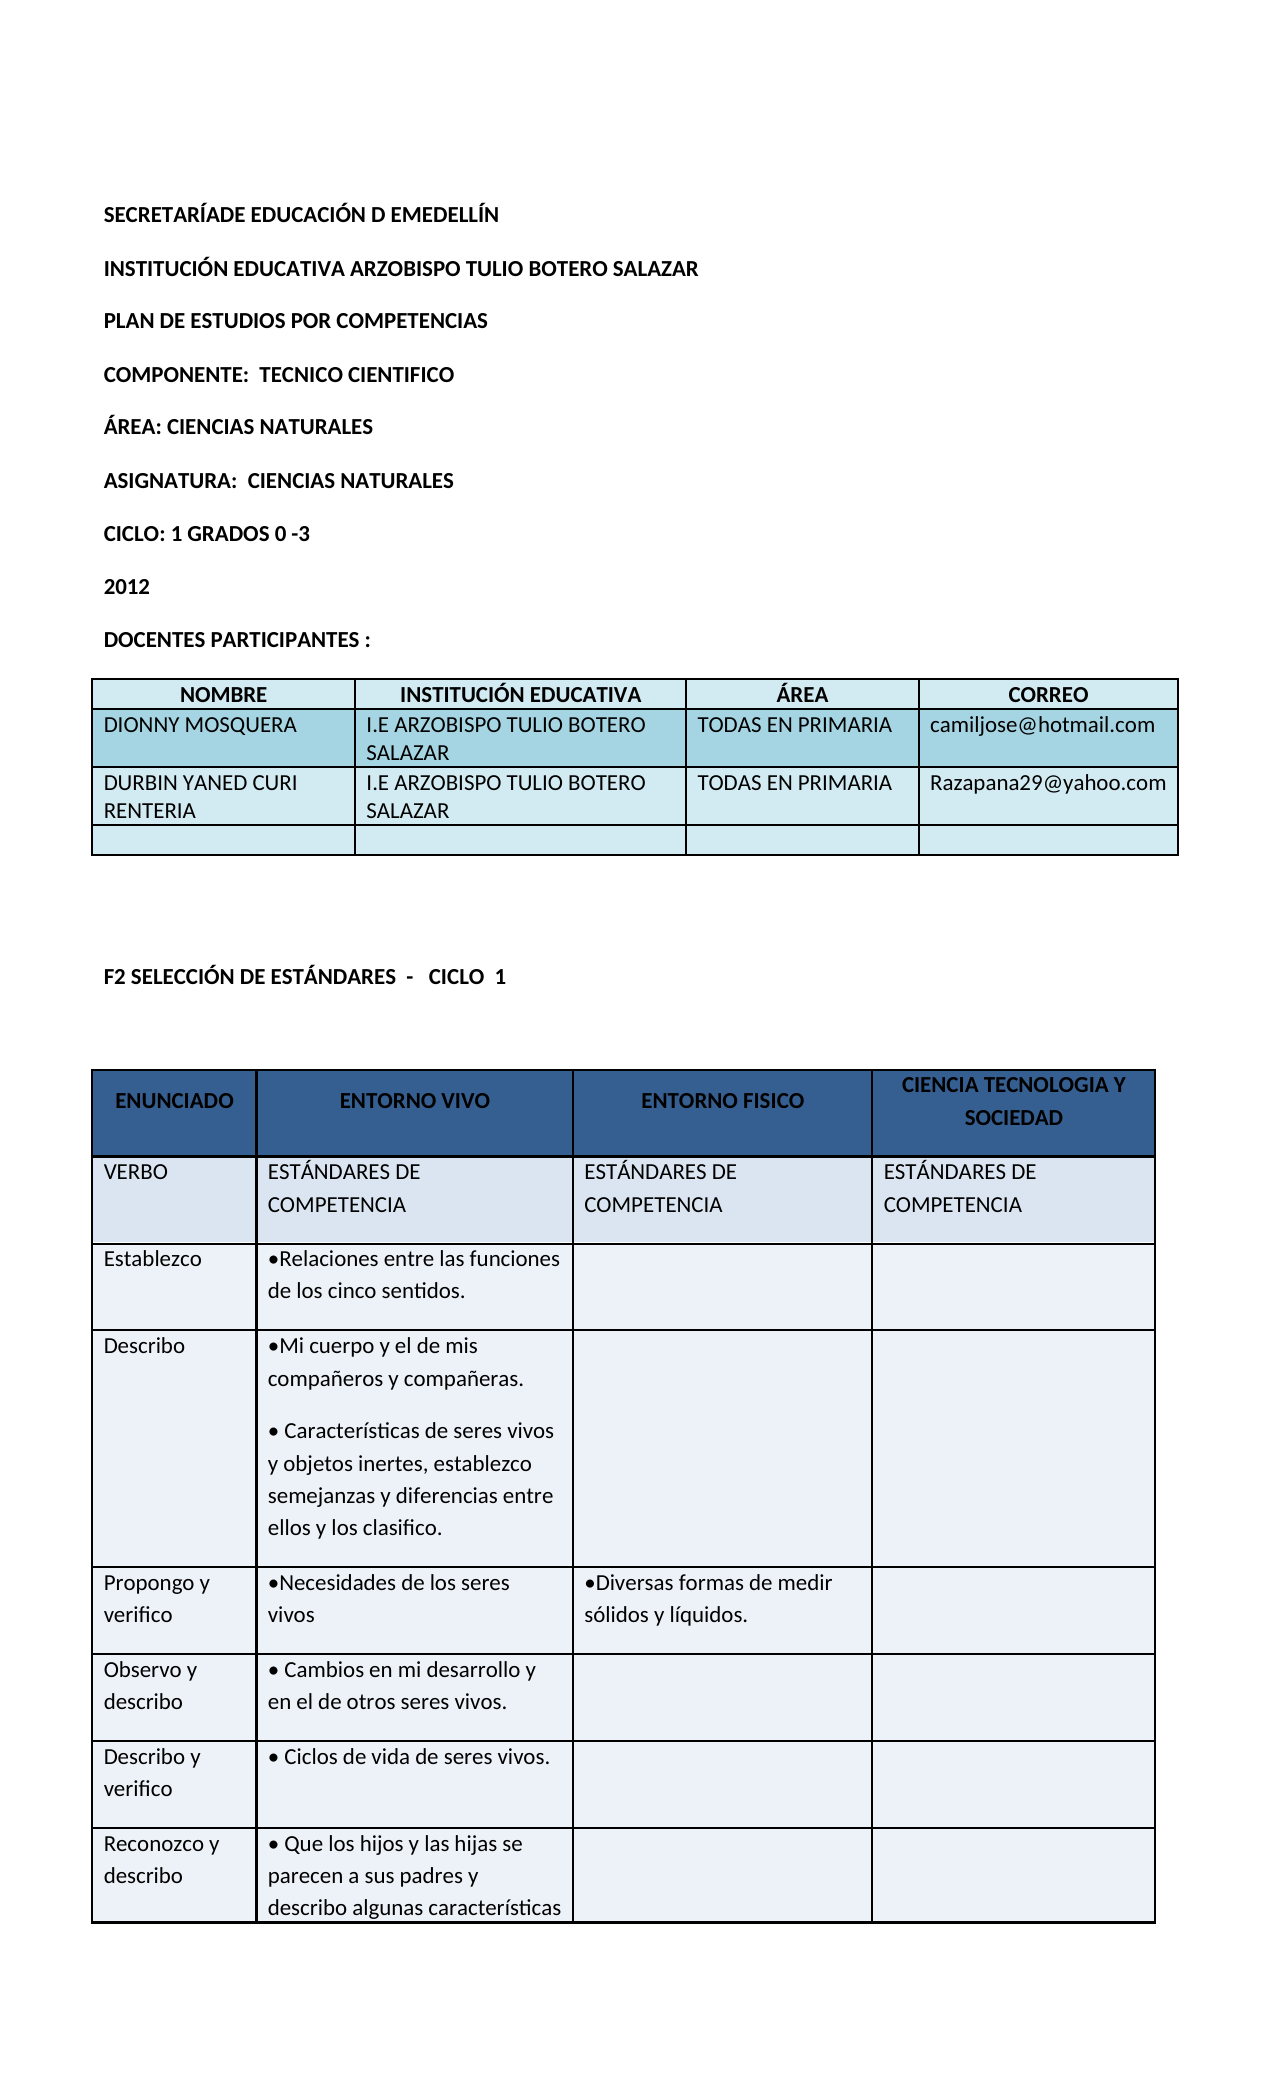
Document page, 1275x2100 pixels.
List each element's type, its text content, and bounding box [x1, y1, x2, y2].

table_cell [687, 826, 918, 854]
table_header NOMBRE [93, 680, 354, 708]
text DOCENTES PARTICIPANTES : [103, 625, 1167, 653]
table_cell [574, 1655, 871, 1740]
table_cell camiljose@hotmail.com [920, 710, 1177, 766]
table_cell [258, 1829, 572, 1921]
table_cell [873, 1568, 1154, 1653]
text CICLO: 1 GRADOS 0 -3 [103, 519, 1167, 547]
table_cell TODAS EN PRIMARIA [687, 710, 918, 766]
table_cell [574, 1742, 871, 1827]
table_cell [873, 1742, 1154, 1827]
table_cell [873, 1655, 1154, 1740]
table_cell [93, 826, 354, 854]
text ÁREA: CIENCIAS NATURALES [103, 413, 1167, 441]
table_cell [873, 1245, 1154, 1329]
text PLAN DE ESTUDIOS POR COMPETENCIAS [103, 307, 1167, 335]
table_header CIENCIA TECNOLOGIA Y SOCIEDAD [873, 1071, 1154, 1155]
table_cell Propongo y verifico [93, 1568, 255, 1653]
table_cell •Relaciones entre las funciones de los cinco sentidos. [258, 1245, 572, 1329]
table_cell TODAS EN PRIMARIA [687, 768, 918, 824]
table_cell [574, 1245, 871, 1329]
table_cell [920, 826, 1177, 854]
table_cell I.E ARZOBISPO TULIO BOTERO SALAZAR [356, 768, 685, 824]
table_header ENTORNO FISICO [574, 1071, 871, 1155]
table_cell ESTÁNDARES DE COMPETENCIA [574, 1158, 871, 1242]
table_cell Describo y verifico [93, 1742, 255, 1827]
table_cell Observo y describo [93, 1655, 255, 1740]
table_cell Describo [93, 1331, 255, 1566]
table_header INSTITUCIÓN EDUCATIVA [356, 680, 685, 708]
text COMPONENTE: TECNICO CIENTIFICO [103, 360, 1167, 388]
table_header ENUNCIADO [93, 1071, 255, 1155]
text SECRETARÍADE EDUCACIÓN D EMEDELLÍN [103, 201, 1167, 229]
table_cell • Cambios en mi desarrollo y en el de otros seres vivos. [258, 1655, 572, 1740]
table_header CORREO [920, 680, 1177, 708]
table_cell ESTÁNDARES DE COMPETENCIA [873, 1158, 1154, 1242]
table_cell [93, 1829, 255, 1921]
table_cell [873, 1331, 1154, 1566]
table_cell •Mi cuerpo y el de mis compañeros y compañeras. • Características de seres vivos y objetos inertes, establezco semejanzas y diferencias entre ellos y los clasifico. [258, 1331, 572, 1566]
table_cell ESTÁNDARES DE COMPETENCIA [258, 1158, 572, 1242]
table_cell [574, 1331, 871, 1566]
table_cell DIONNY MOSQUERA [93, 710, 354, 766]
table_cell •Necesidades de los seres vivos [258, 1568, 572, 1653]
table_header ÁREA [687, 680, 918, 708]
table_cell [873, 1829, 1154, 1921]
table_cell Establezco [93, 1245, 255, 1329]
table_cell • Ciclos de vida de seres vivos. [258, 1742, 572, 1827]
table_cell I.E ARZOBISPO TULIO BOTERO SALAZAR [356, 710, 685, 766]
text INSTITUCIÓN EDUCATIVA ARZOBISPO TULIO BOTERO SALAZAR [103, 254, 1167, 282]
text F2 SELECCIÓN DE ESTÁNDARES - CICLO 1 [103, 962, 1167, 990]
table_cell •Diversas formas de medir sólidos y líquidos. [574, 1568, 871, 1653]
table_cell [356, 826, 685, 854]
table_cell [574, 1829, 871, 1921]
table_header ENTORNO VIVO [258, 1071, 572, 1155]
table_cell VERBO [93, 1158, 255, 1242]
table_cell DURBIN YANED CURI RENTERIA [93, 768, 354, 824]
text 2012 [103, 572, 1167, 600]
text ASIGNATURA: CIENCIAS NATURALES [103, 466, 1167, 494]
table_cell Razapana29@yahoo.com [920, 768, 1177, 824]
